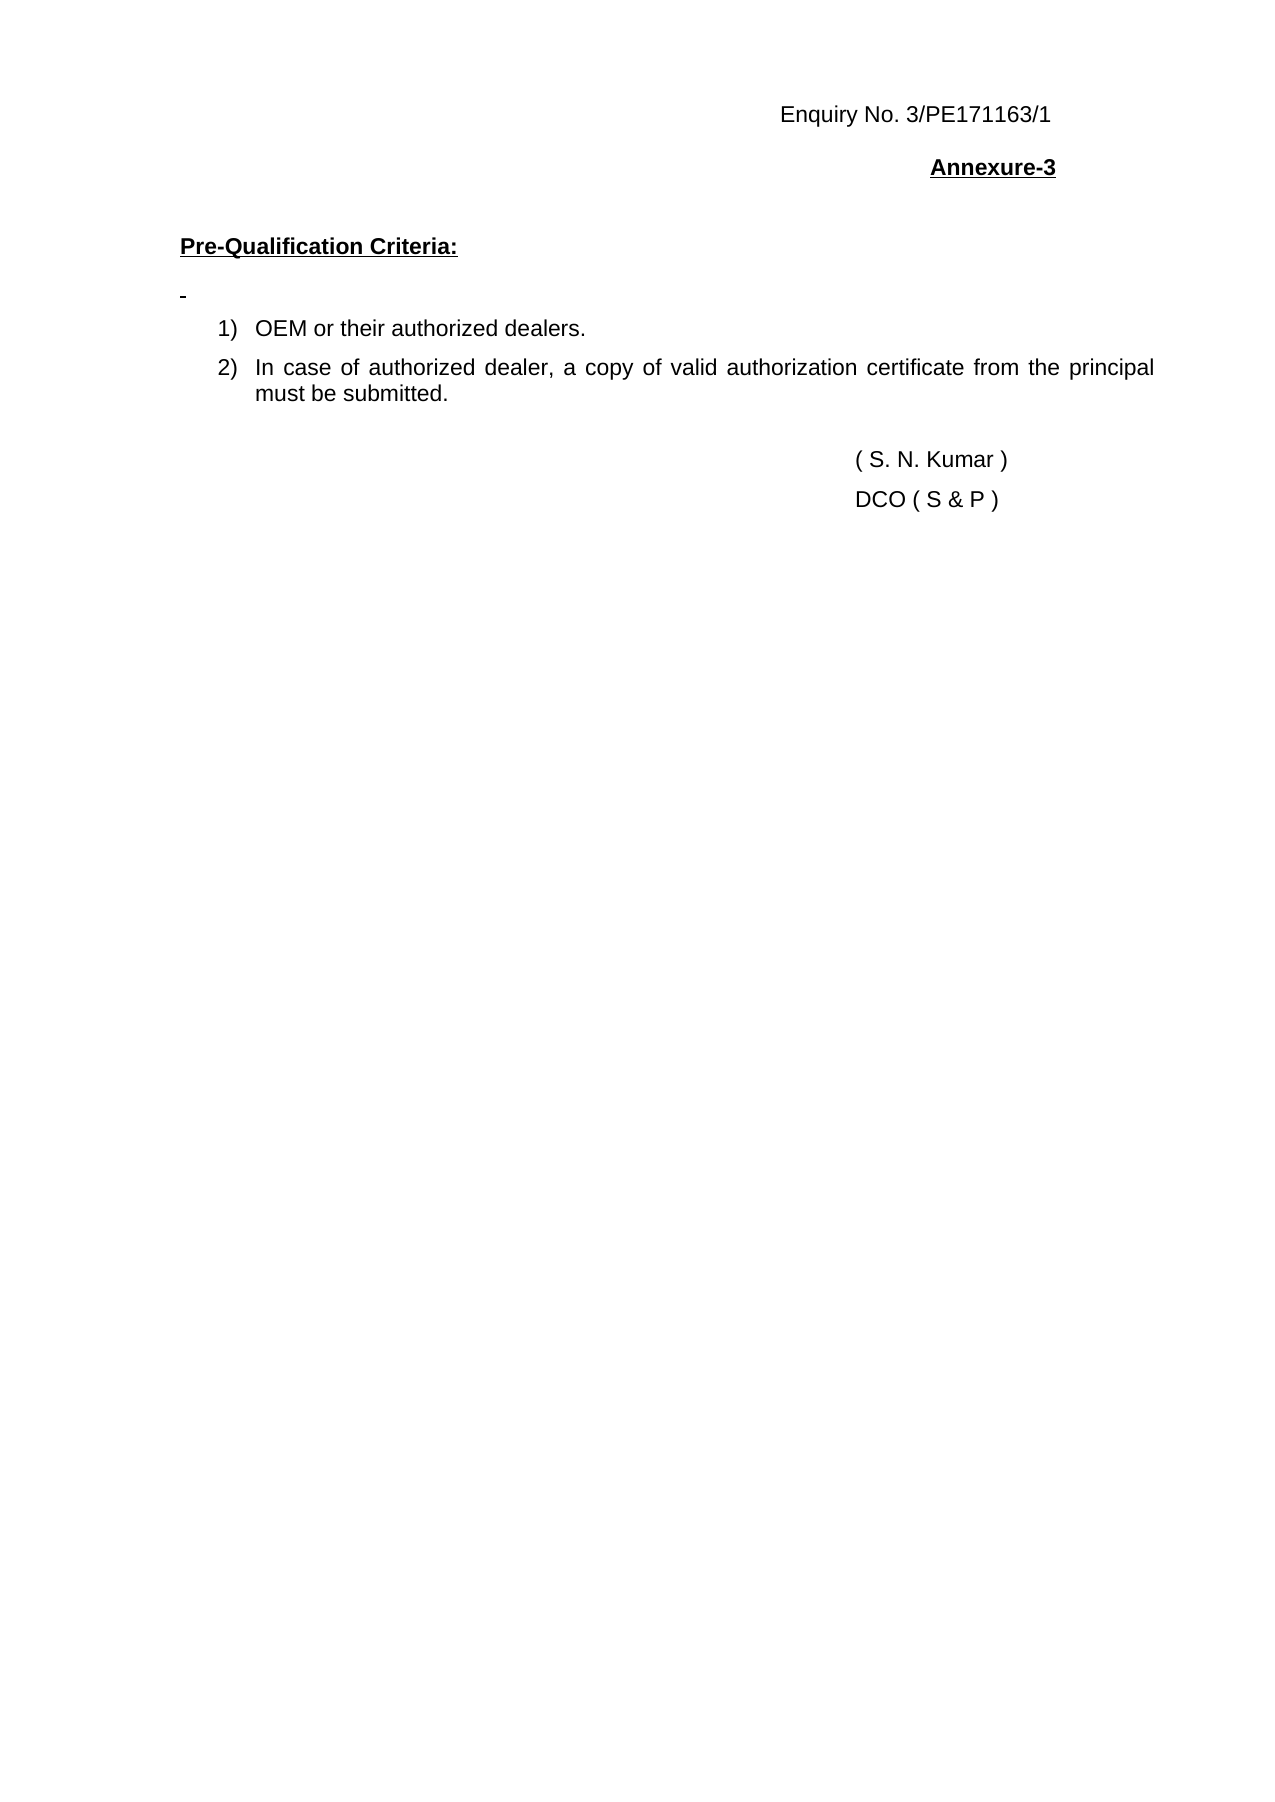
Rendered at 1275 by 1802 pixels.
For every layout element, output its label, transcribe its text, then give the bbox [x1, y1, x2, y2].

list In case of authorized dealer, a copy of valid authorization certificate from the principal must be submitted. [217, 354, 1155, 407]
text Enquiry No. 3/PE171163/1 [180, 101, 1155, 128]
list OEM or their authorized dealers. [217, 314, 1155, 341]
text Annexure-3 [855, 154, 1155, 180]
text DCO ( S & P ) [180, 486, 1155, 512]
text Pre-Qualification Criteria: [180, 233, 1155, 259]
text ( S. N. Kumar ) [180, 446, 1155, 473]
